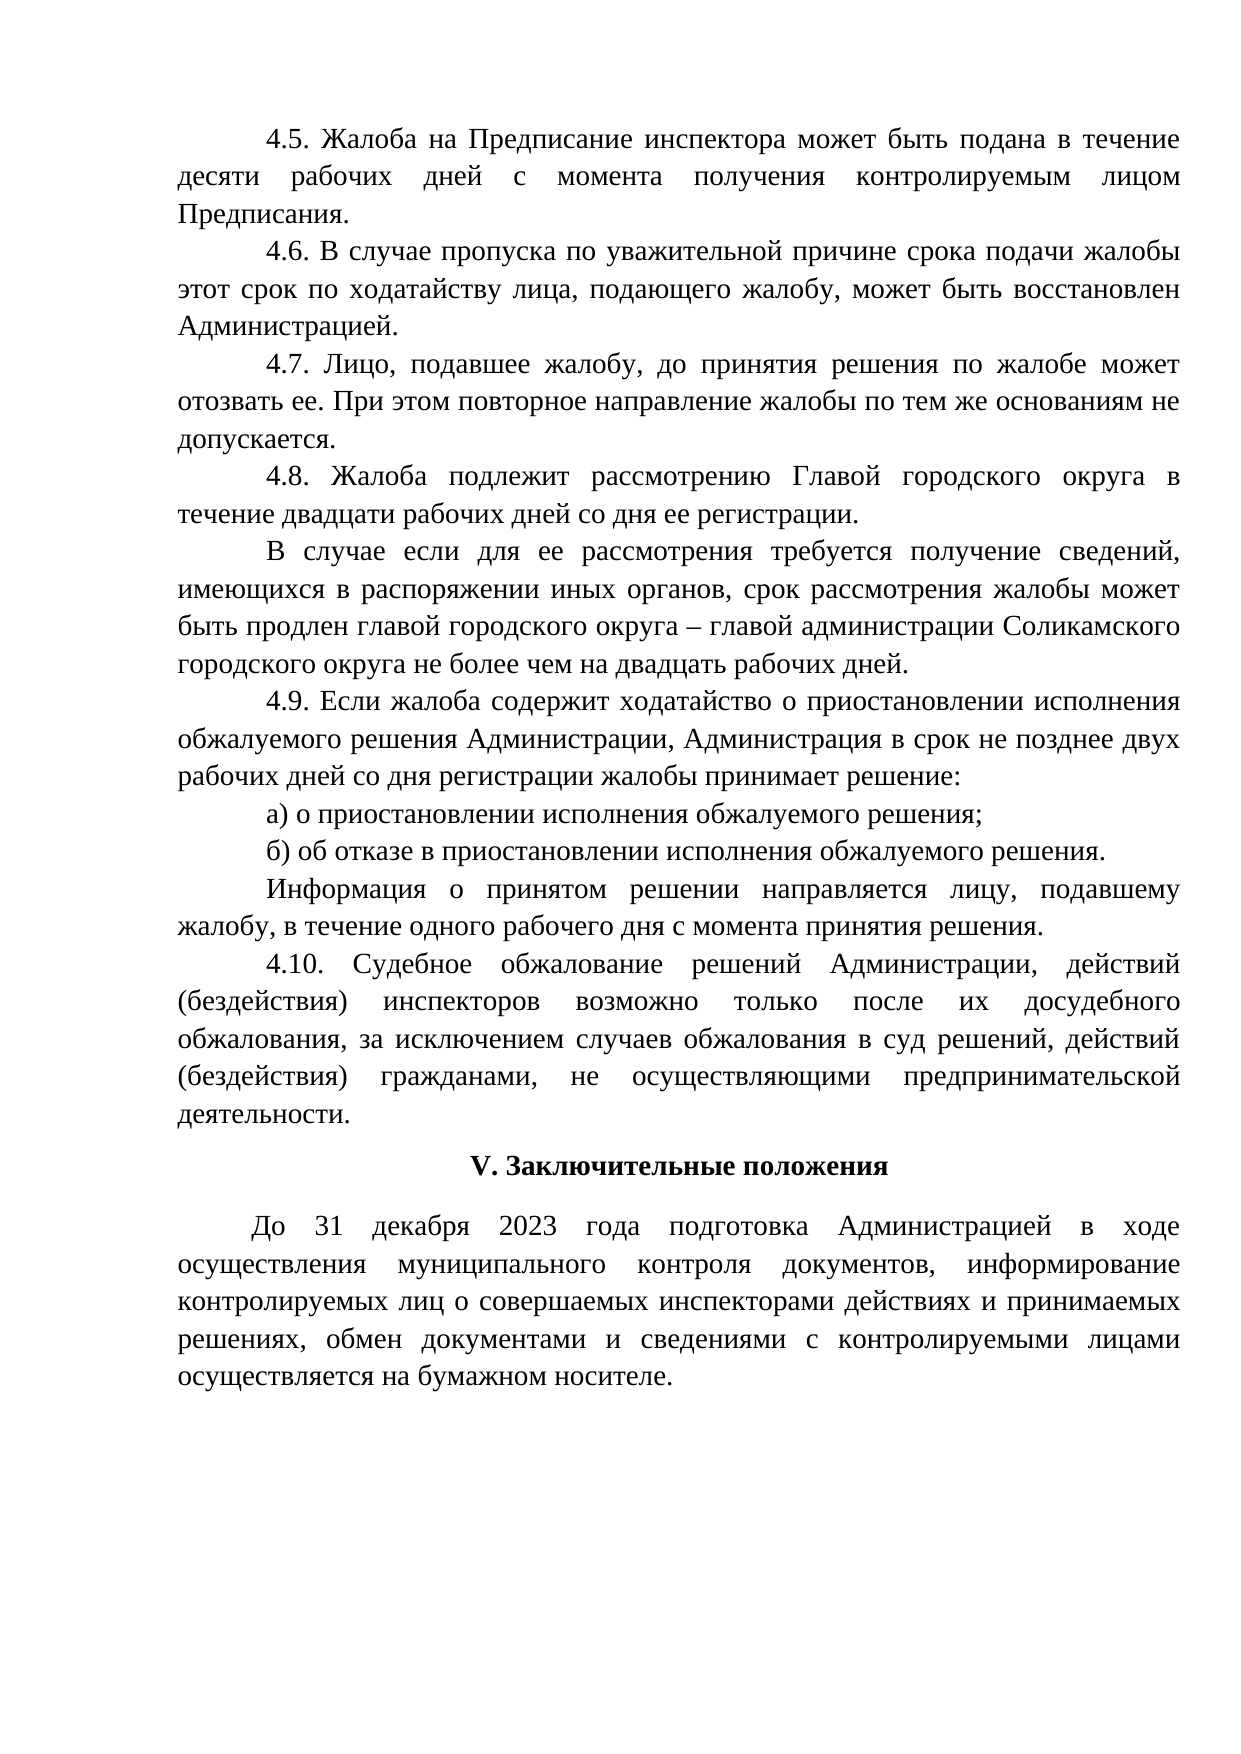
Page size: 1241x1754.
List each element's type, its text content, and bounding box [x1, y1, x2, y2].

text б) об отказе в приостановлении исполнения обжалуемого решения. [177, 831, 1181, 868]
text 4.6. В случае пропуска по уважительной причине срока подачи жалобы этот срок по ходатайству лица, подающего жалобу, может быть восстановлен Администрацией. [177, 231, 1181, 343]
text В случае если для ее рассмотрения требуется получение сведений, имеющихся в распоряжении иных органов, срок рассмотрения жалобы может быть продлен главой городского округа – главой администрации Соликамского городского округа не более чем на двадцать рабочих дней. [177, 531, 1181, 681]
text 4.9. Если жалоба содержит ходатайство о приостановлении исполнения обжалуемого решения Администрации, Администрация в срок не позднее двух рабочих дней со дня регистрации жалобы принимает решение: [177, 681, 1181, 793]
text а) о приостановлении исполнения обжалуемого решения; [177, 793, 1181, 831]
text До 31 декабря 2023 года подготовка Администрацией в ходе осуществления муниципального контроля документов, информирование контролируемых лиц о совершаемых инспекторами действиях и принимаемых решениях, обмен документами и сведениями с контролируемыми лицами осуществляется на бумажном носителе. [177, 1206, 1181, 1393]
text 4.10. Судебное обжалование решений Администрации, действий (бездействия) инспекторов возможно только после их досудебного обжалования, за исключением случаев обжалования в суд решений, действий (бездействия) гражданами, не осуществляющими предпринимательской деятельности. [177, 943, 1181, 1131]
text 4.8. Жалоба подлежит рассмотрению Главой городского округа в течение двадцати рабочих дней со дня ее регистрации. [177, 456, 1181, 531]
text V. Заключительные положения [177, 1156, 1181, 1181]
text 4.5. Жалоба на Предписание инспектора может быть подана в течение десяти рабочих дней с момента получения контролируемым лицом Предписания. [177, 118, 1181, 231]
text Информация о принятом решении направляется лицу, подавшему жалобу, в течение одного рабочего дня с момента принятия решения. [177, 868, 1181, 943]
text 4.7. Лицо, подавшее жалобу, до принятия решения по жалобе может отозвать ее. При этом повторное направление жалобы по тем же основаниям не допускается. [177, 343, 1181, 456]
